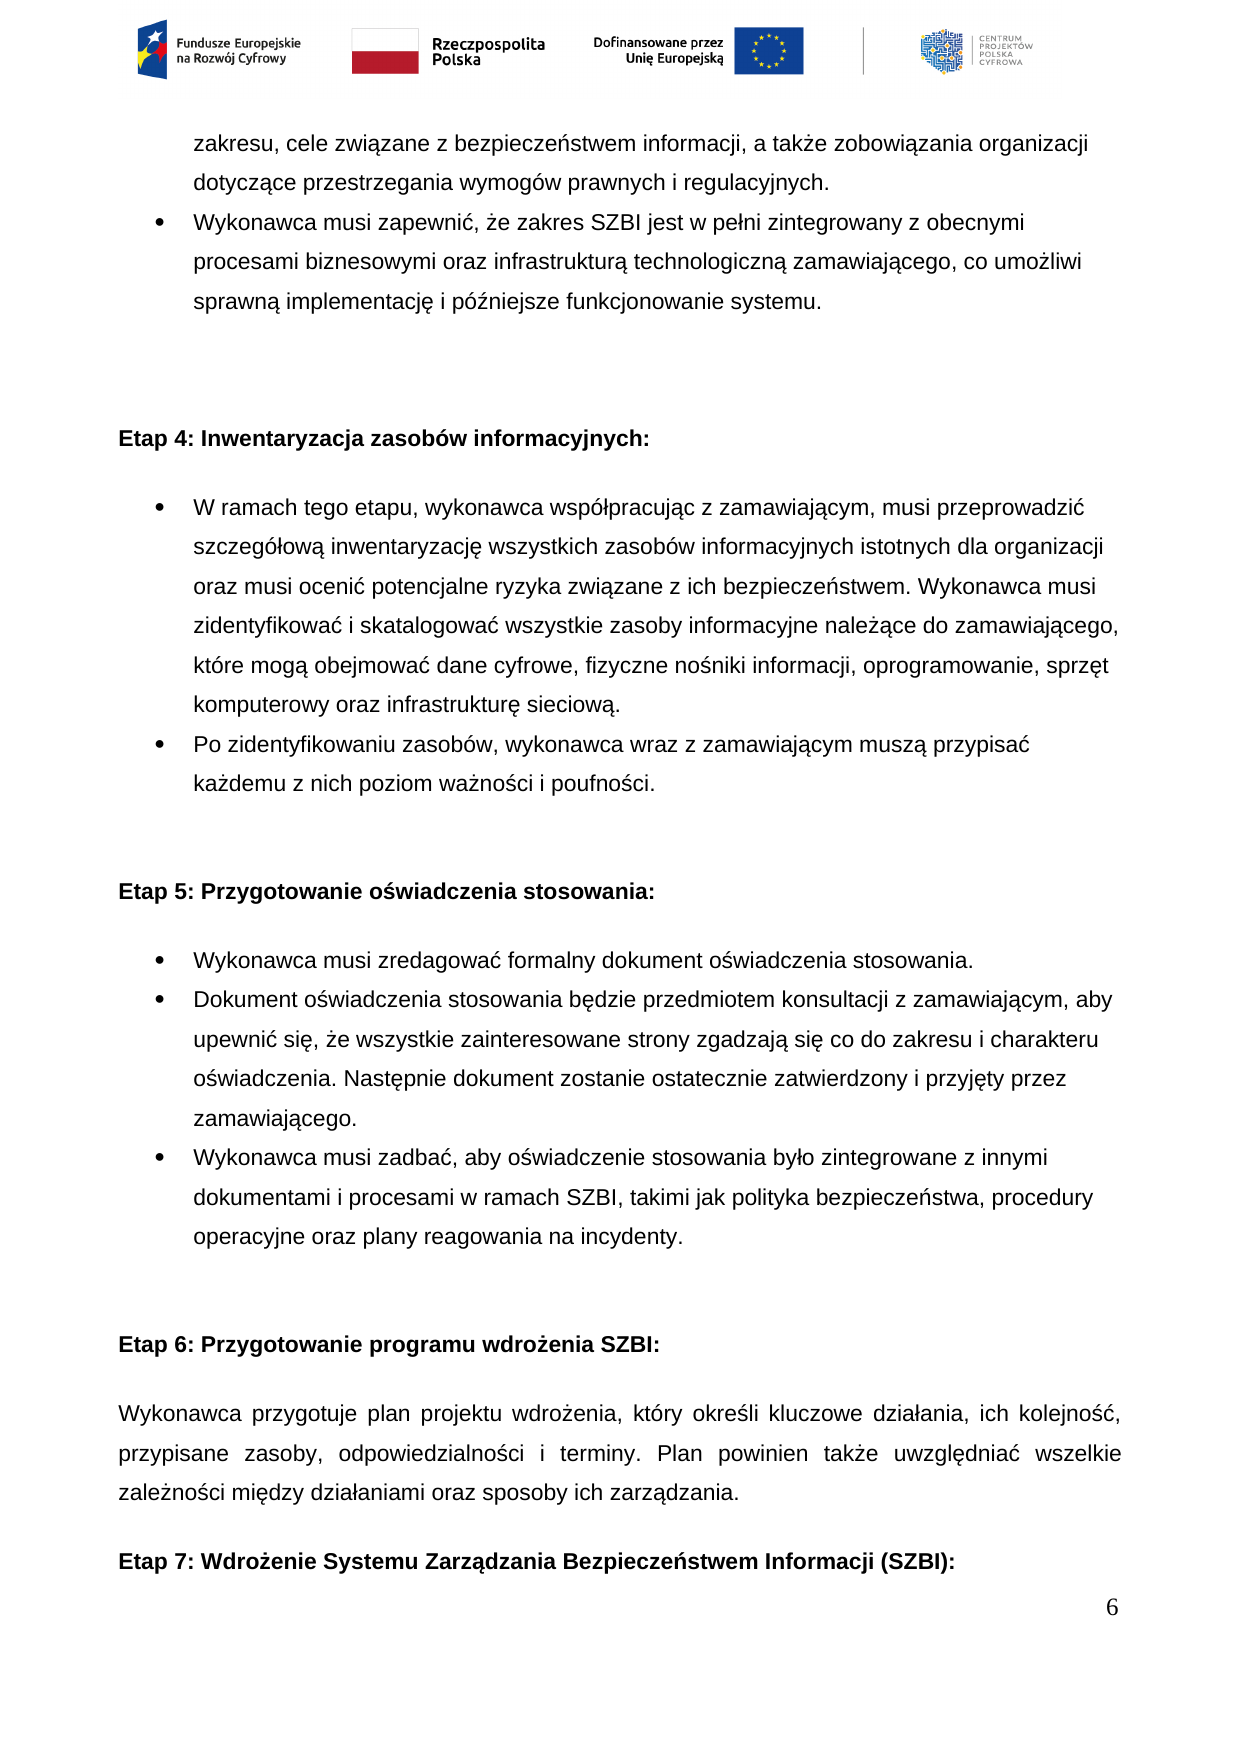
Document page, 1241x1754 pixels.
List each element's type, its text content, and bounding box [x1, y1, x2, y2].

list Wykonawca musi zredagować formalny dokument oświadczenia stosowania. [156, 947, 1122, 973]
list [156, 130, 1122, 196]
list Wykonawca musi zadbać, aby oświadczenie stosowania było zintegrowane z innymi dokumentami i procesami w ramach SZBI, takimi jak polityka bezpieczeństwa, procedury operacyjne oraz plany reagowania na incydenty. [156, 1144, 1122, 1249]
picture [118, 0, 1062, 99]
list Po zidentyfikowaniu zasobów, wykonawca wraz z zamawiającym muszą przypisać każdemu z nich poziom ważności i poufności. [156, 731, 1122, 796]
text Etap 7: Wdrożenie Systemu Zarządzania Bezpieczeństwem Informacji (SZBI): [118, 1548, 1122, 1574]
text Etap 6: Przygotowanie programu wdrożenia SZBI: [118, 1331, 1122, 1358]
text Wykonawca przygotuje plan projektu wdrożenia, który określi kluczowe działania, ich kolejność, przypisane zasoby, odpowiedzialności i terminy. Plan powinien także uwzględniać wszelkie zależności między działaniami oraz sposoby ich zarządzania. [118, 1400, 1122, 1505]
list Wykonawca musi zapewnić, że zakres SZBI jest w pełni zintegrowany z obecnymi procesami biznesowymi oraz infrastrukturą technologiczną zamawiającego, co umożliwi sprawną implementację i późniejsze funkcjonowanie systemu. [156, 209, 1122, 314]
text Etap 5: Przygotowanie oświadczenia stosowania: [118, 878, 1122, 904]
list Dokument oświadczenia stosowania będzie przedmiotem konsultacji z zamawiającym, aby upewnić się, że wszystkie zainteresowane strony zgadzają się co do zakresu i charakteru oświadczenia. Następnie dokument zostanie ostatecznie zatwierdzony i przyjęty przez zamawiającego. [156, 986, 1122, 1131]
text Etap 4: Inwentaryzacja zasobów informacyjnych: [118, 425, 1122, 451]
list W ramach tego etapu, wykonawca współpracując z zamawiającym, musi przeprowadzić szczegółową inwentaryzację wszystkich zasobów informacyjnych istotnych dla organizacji oraz musi ocenić potencjalne ryzyka związane z ich bezpieczeństwem. Wykonawca musi zidentyfikować i skatalogować wszystkie zasoby informacyjne należące do zamawiającego, które mogą obejmować dane cyfrowe, fizyczne nośniki informacji, oprogramowanie, sprzęt komputerowy oraz infrastrukturę sieciową. [156, 494, 1122, 717]
